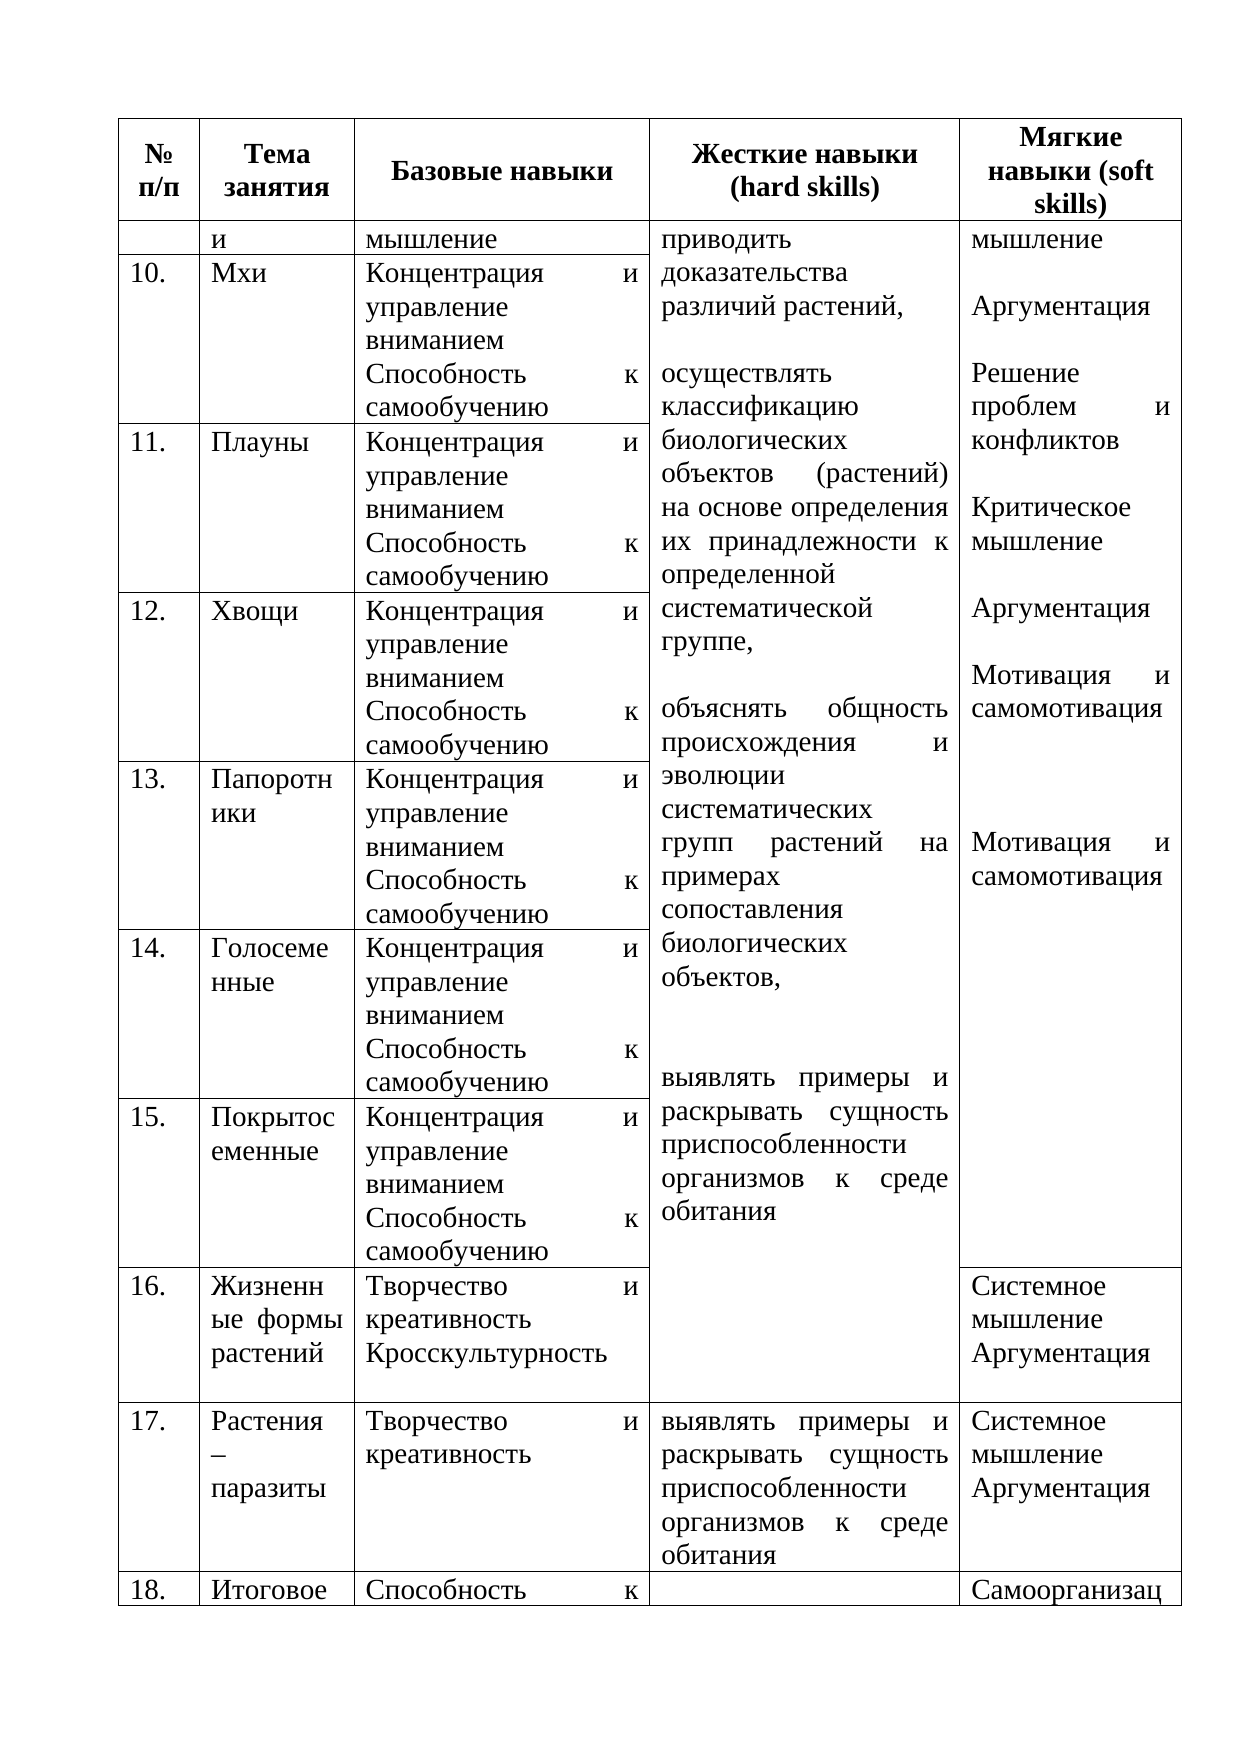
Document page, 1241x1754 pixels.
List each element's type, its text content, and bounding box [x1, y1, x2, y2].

table_cell [119, 1572, 199, 1605]
table_cell Концентрация и управление вниманием Способность к самообучению [355, 255, 649, 423]
table_cell [119, 221, 199, 254]
table_cell Экологическое мышление [355, 221, 649, 254]
table_header № п/п [119, 119, 199, 220]
table_cell Мхи [200, 255, 354, 423]
table_cell [119, 1403, 199, 1571]
table_cell Концентрация и управление вниманием Способность к самообучению [355, 1099, 649, 1267]
table_cell выявлять примеры и раскрывать сущность приспособленности организмов к среде обитания [650, 1403, 959, 1571]
table_cell Растения – паразиты [200, 1403, 354, 1571]
table_cell [650, 1572, 959, 1605]
table_cell Системное мышление Аргументация [960, 1268, 1181, 1402]
table_cell Концентрация и управление вниманием Способность к самообучению [355, 930, 649, 1098]
table_cell Хвощи [200, 593, 354, 761]
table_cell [960, 221, 1181, 1267]
table_cell Голосеменные [200, 930, 354, 1098]
table_cell [119, 255, 199, 423]
table_cell Концентрация и управление вниманием Способность к самообучению [355, 593, 649, 761]
table_cell Плауны [200, 424, 354, 592]
table_cell [119, 1268, 199, 1402]
table_header Жесткие навыки (hard skills) [650, 119, 959, 220]
table_cell [119, 930, 199, 1098]
table_header Мягкие навыки (soft skills) [960, 119, 1181, 220]
table_cell [119, 1099, 199, 1267]
table_cell [119, 424, 199, 592]
table_cell Концентрация и управление вниманием Способность к самообучению [355, 424, 649, 592]
table_cell Жизненные формы растений [200, 1268, 354, 1402]
table_cell Способность к самообучению [355, 1572, 649, 1605]
table_cell [119, 762, 199, 929]
table_cell Творчество и креативность Кросскультурность [355, 1268, 649, 1402]
table_cell Водоросли [200, 221, 354, 254]
table_cell Системное мышление Аргументация [960, 1403, 1181, 1571]
table_cell Итоговое занятие [200, 1572, 354, 1605]
table_header Базовые навыки [355, 119, 649, 220]
table_cell Папоротники [200, 762, 354, 929]
table_header Тема занятия [200, 119, 354, 220]
table_cell Концентрация и управление вниманием Способность к самообучению [355, 762, 649, 929]
table_cell [119, 593, 199, 761]
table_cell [960, 1572, 1181, 1605]
table_cell Творчество и креативность [355, 1403, 649, 1571]
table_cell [650, 221, 959, 1402]
table_cell Покрытосеменные [200, 1099, 354, 1267]
